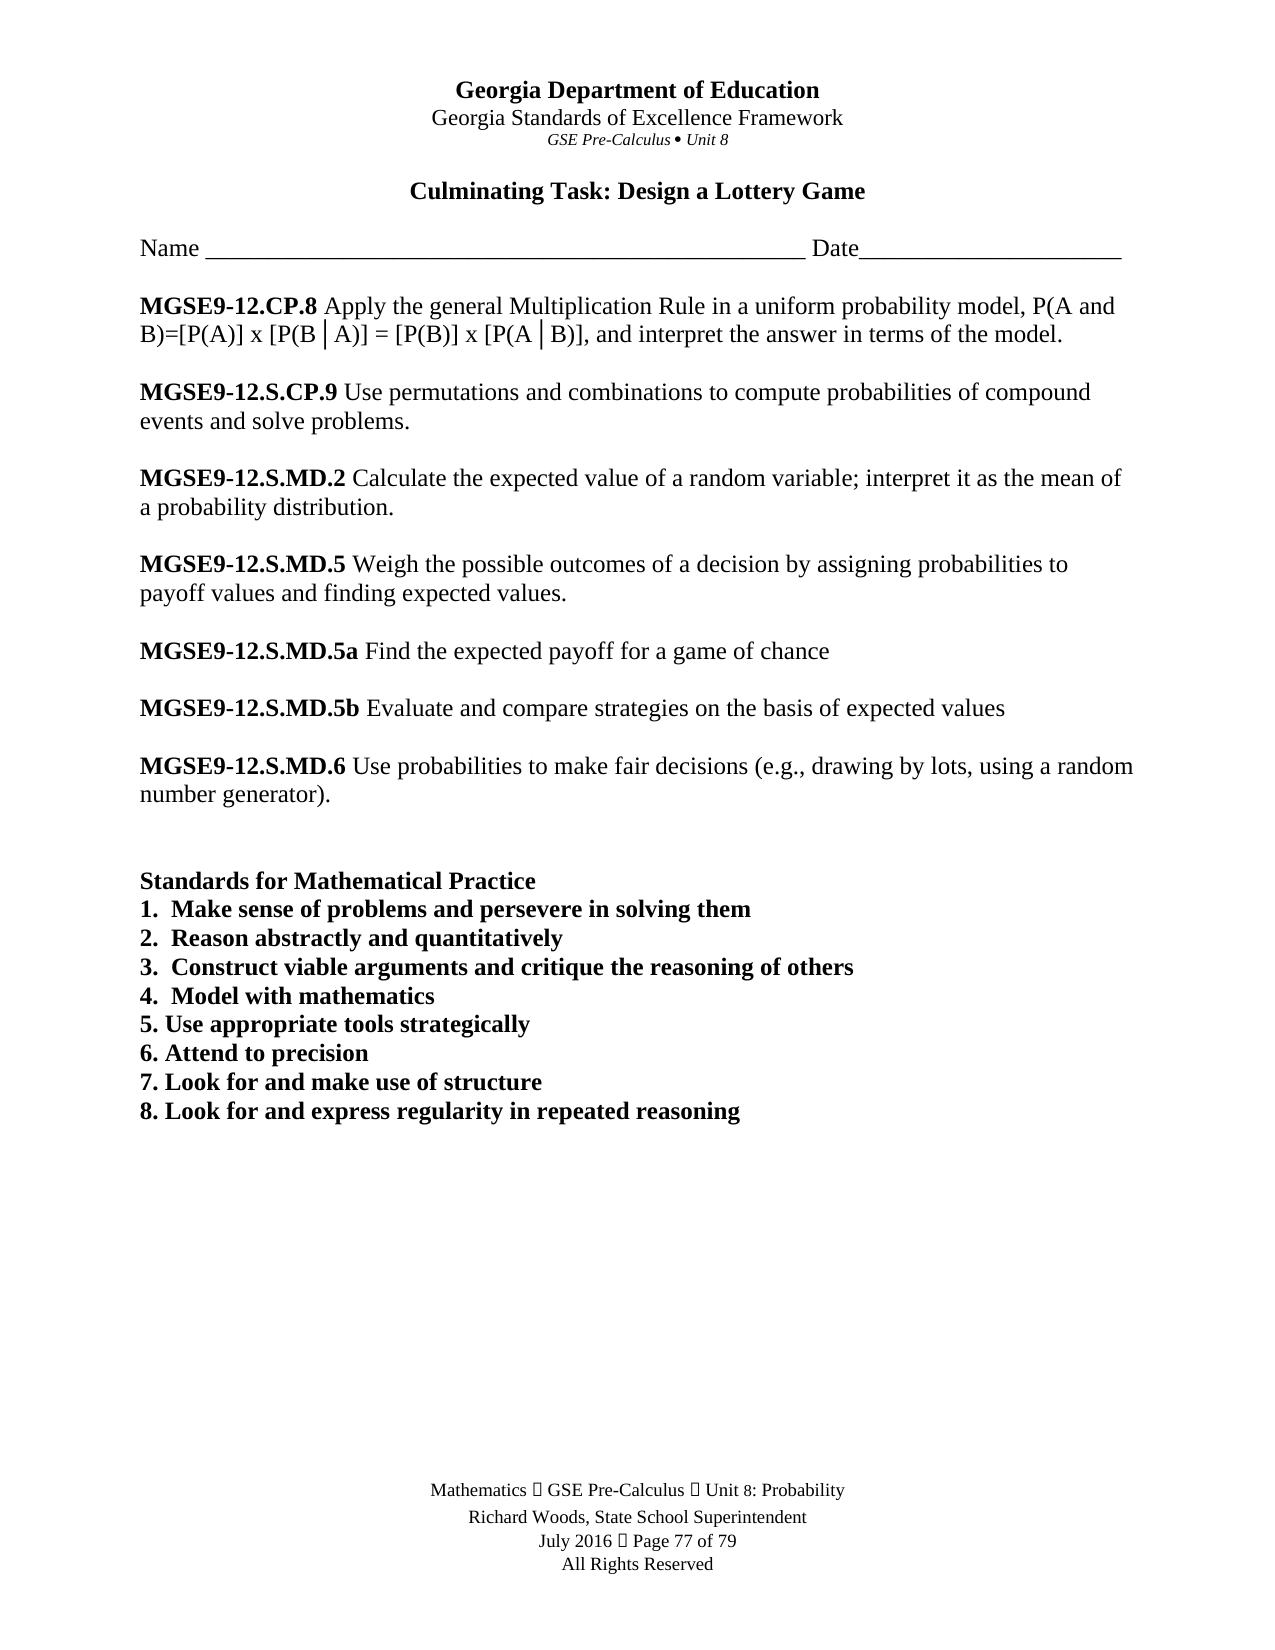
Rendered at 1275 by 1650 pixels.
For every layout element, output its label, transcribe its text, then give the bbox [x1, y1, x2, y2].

text 1. Make sense of problems and persevere in solving them [139, 894, 1135, 923]
text MGSE9-12.S.MD.5b Evaluate and compare strategies on the basis of expected values [139, 693, 1135, 722]
text MGSE9-12.S.MD.5a Find the expected payoff for a game of chance [139, 636, 1135, 664]
text MGSE9-12.CP.8 Apply the general Multiplication Rule in a uniform probability model, P(A and B)=[P(A)] x [P(B│A)] = [P(B)] x [P(A│B)], and interpret the answer in terms of the model. [139, 291, 1135, 348]
text 3. Construct viable arguments and critique the reasoning of others [139, 952, 1135, 981]
text Standards for Mathematical Practice [139, 866, 1135, 894]
text Name ________________________________________________ Date_____________________ [139, 233, 1135, 262]
text MGSE9-12.S.MD.2 Calculate the expected value of a random variable; interpret it as the mean of a probability distribution. [139, 463, 1135, 521]
text 6. Attend to precision [139, 1038, 1135, 1067]
text 7. Look for and make use of structure [139, 1067, 1135, 1096]
text MGSE9-12.S.MD.5 Weigh the possible outcomes of a decision by assigning probabilities to payoff values and finding expected values. [139, 549, 1135, 607]
text 2. Reason abstractly and quantitatively [139, 923, 1135, 952]
text MGSE9-12.S.MD.6 Use probabilities to make fair decisions (e.g., drawing by lots, using a random number generator). [139, 751, 1135, 808]
text 4. Model with mathematics [139, 981, 1135, 1009]
text Culminating Task: Design a Lottery Game [139, 176, 1135, 204]
text 8. Look for and express regularity in repeated reasoning [139, 1096, 1135, 1124]
text 5. Use appropriate tools strategically [139, 1009, 1135, 1038]
text MGSE9-12.S.CP.9 Use permutations and combinations to compute probabilities of compound events and solve problems. [139, 377, 1135, 434]
